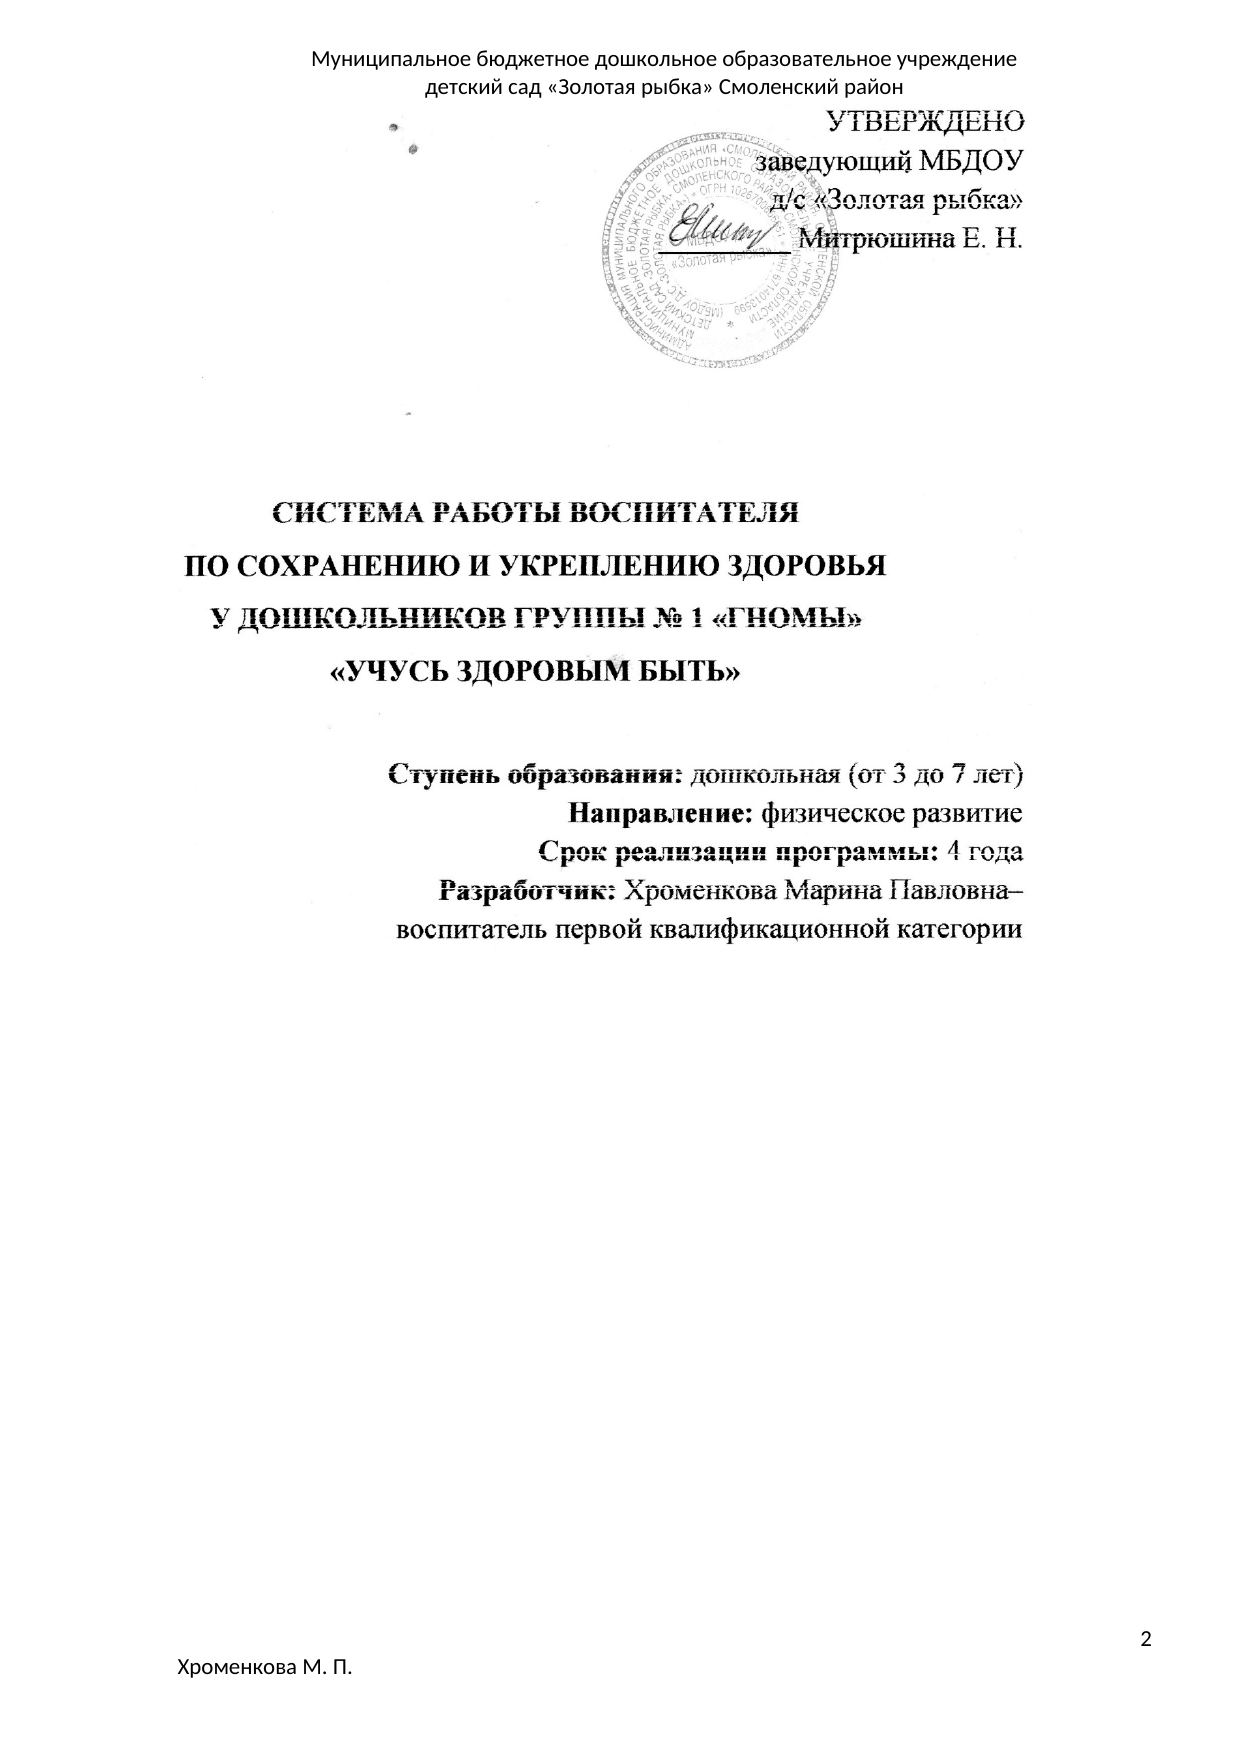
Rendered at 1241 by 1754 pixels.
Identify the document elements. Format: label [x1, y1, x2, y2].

picture [177, 100, 1032, 952]
